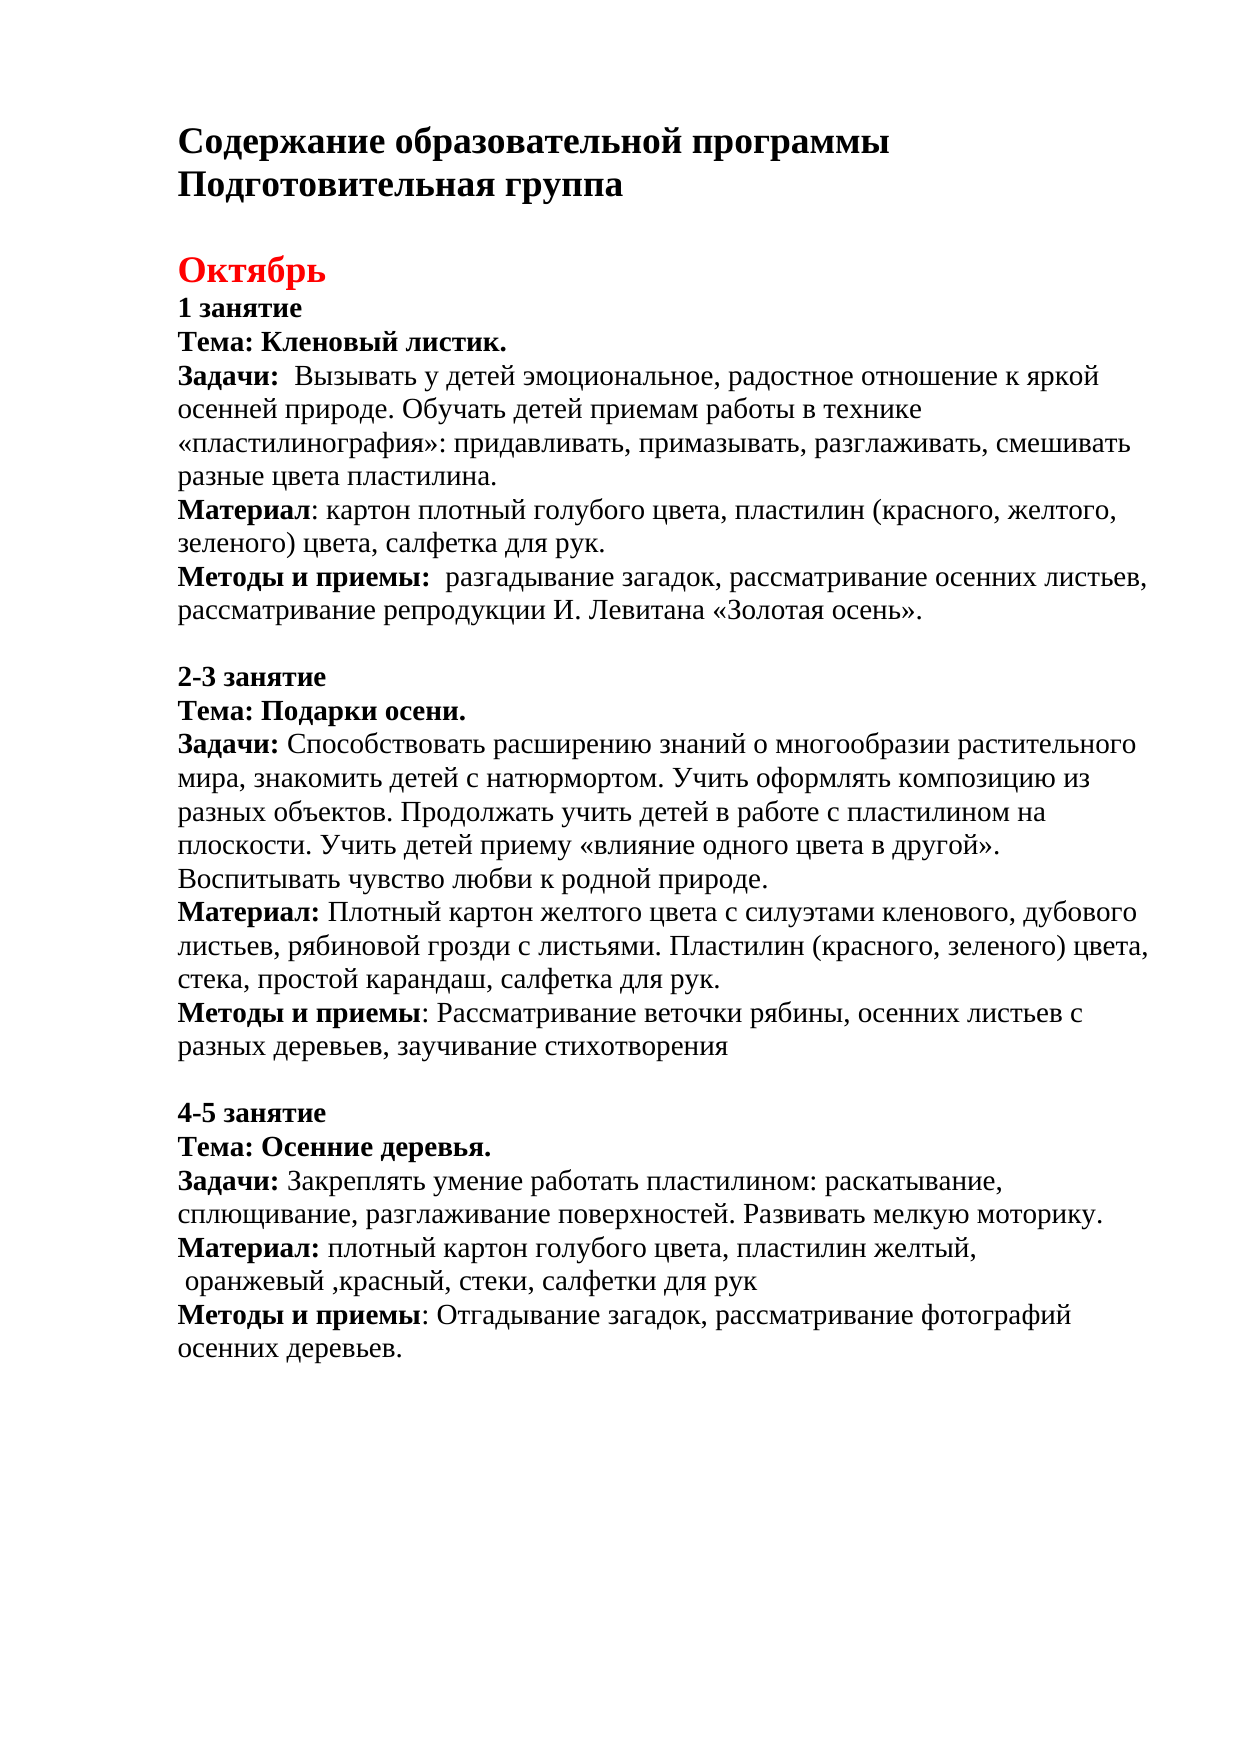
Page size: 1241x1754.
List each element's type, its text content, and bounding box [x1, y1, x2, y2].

text Тема: Подарки осени. [177, 693, 1152, 727]
text Октябрь [177, 247, 1152, 291]
text Методы и приемы: Рассматривание веточки рябины, осенних листьев с разных деревьев, заучивание стихотворения [177, 995, 1152, 1062]
text Методы и приемы: Отгадывание загадок, рассматривание фотографий осенних деревьев. [177, 1297, 1152, 1364]
text Методы и приемы: разгадывание загадок, рассматривание осенних листьев, рассматривание репродукции И. Левитана «Золотая осень». [177, 559, 1152, 626]
text Материал: Плотный картон желтого цвета с силуэтами кленового, дубового листьев, рябиновой грозди с листьями. Пластилин (красного, зеленого) цвета, стека, простой карандаш, салфетка для рук. [177, 894, 1152, 995]
text Содержание образовательной программы [177, 118, 1152, 161]
text Тема: Кленовый листик. [177, 324, 1152, 358]
text Задачи: Способствовать расширению знаний о многообразии растительного мира, знакомить детей с натюрмортом. Учить оформлять композицию из разных объектов. Продолжать учить детей в работе с пластилином на плоскости. Учить детей приему «влияние одного цвета в другой». Воспитывать чувство любви к родной природе. [177, 727, 1152, 894]
text Тема: Осенние деревья. [177, 1129, 1152, 1163]
text оранжевый ,красный, стеки, салфетки для рук [177, 1263, 1152, 1297]
text Задачи: Вызывать у детей эмоциональное, радостное отношение к яркой осенней природе. Обучать детей приемам работы в технике «пластилинография»: придавливать, примазывать, разглаживать, смешивать разные цвета пластилина. [177, 358, 1152, 492]
text Задачи: Закреплять умение работать пластилином: раскатывание, сплющивание, разглаживание поверхностей. Развивать мелкую моторику. [177, 1163, 1152, 1230]
text Материал: картон плотный голубого цвета, пластилин (красного, желтого, зеленого) цвета, салфетка для рук. [177, 492, 1152, 559]
text 4-5 занятие [177, 1096, 1152, 1129]
text Материал: плотный картон голубого цвета, пластилин желтый, [177, 1230, 1152, 1263]
text 2-3 занятие [177, 659, 1152, 693]
text 1 занятие [177, 291, 1152, 324]
text Подготовительная группа [177, 161, 1152, 204]
